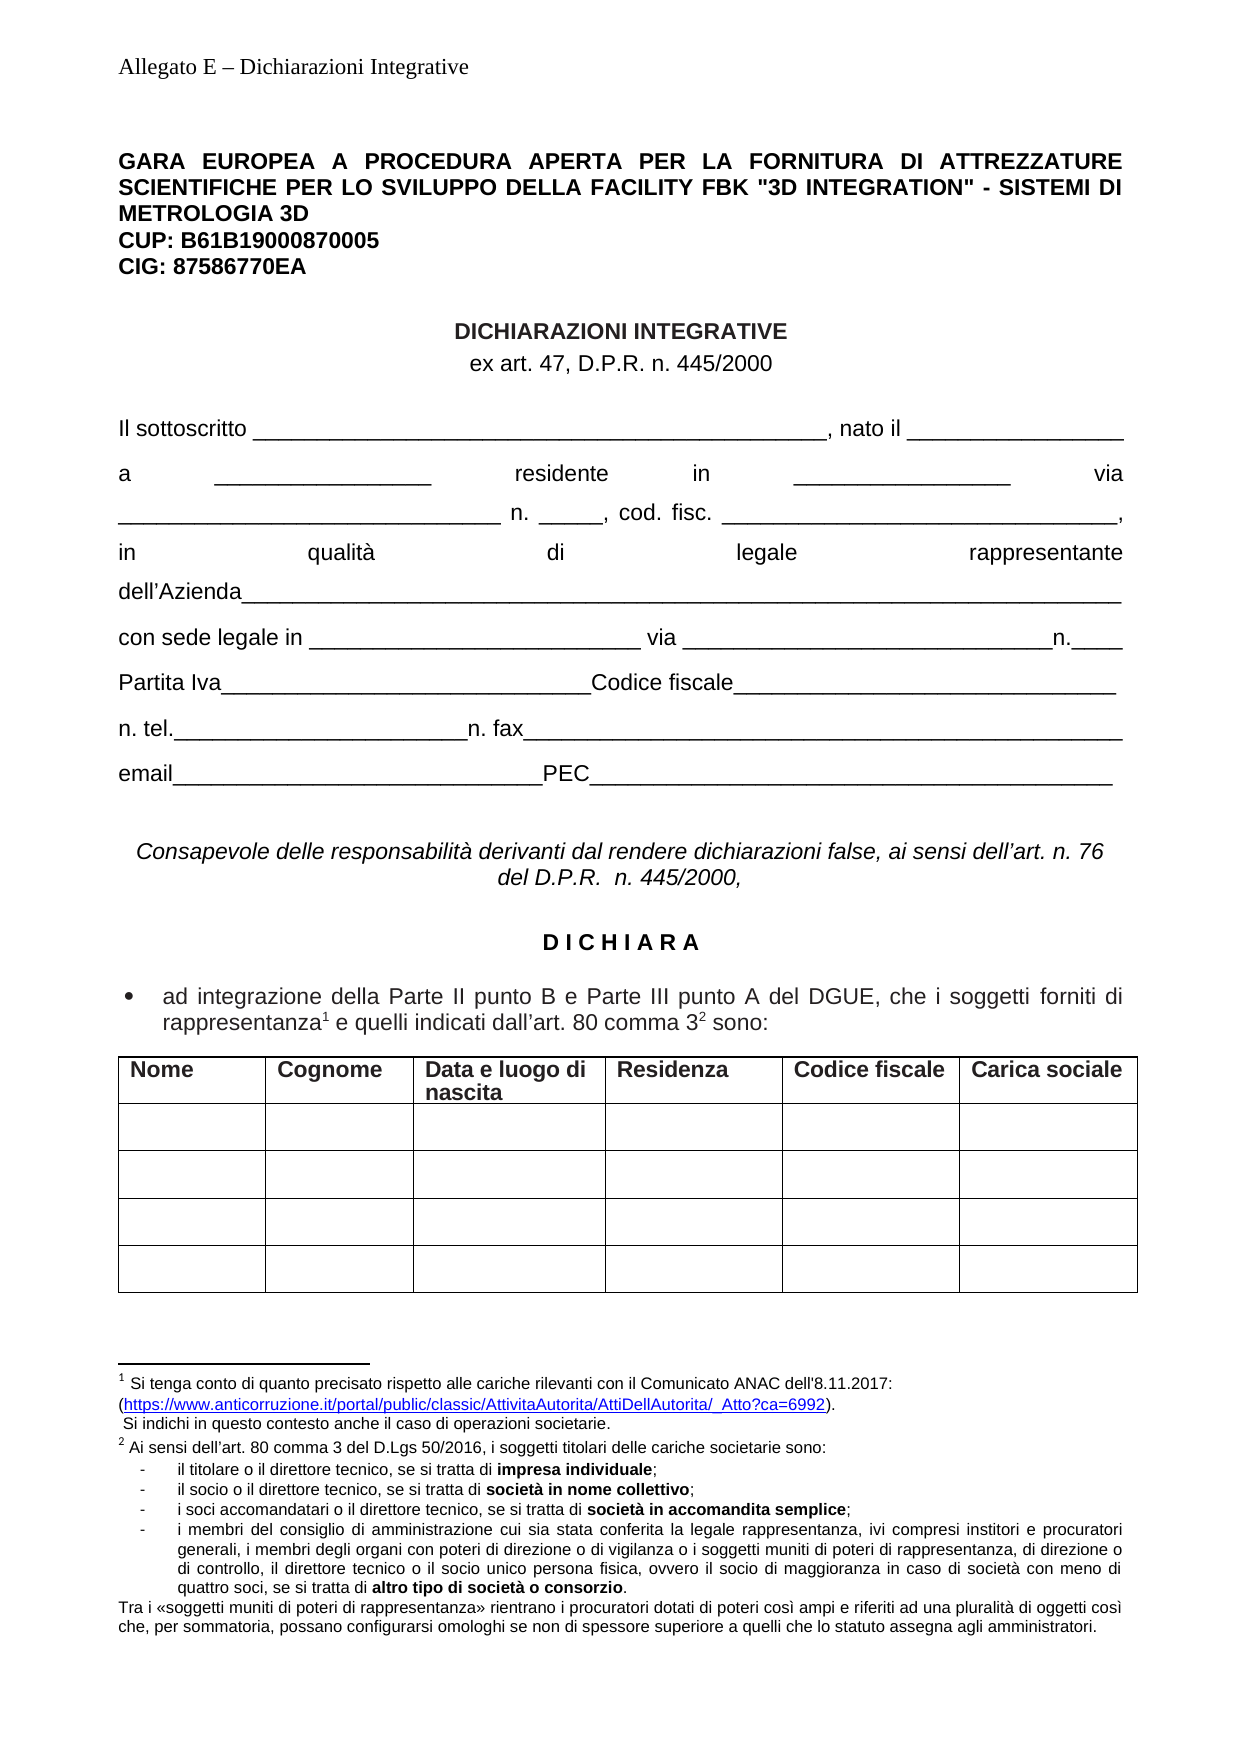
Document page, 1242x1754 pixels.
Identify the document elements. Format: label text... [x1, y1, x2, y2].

table_cell [119, 1104, 265, 1150]
table_cell [266, 1151, 413, 1197]
table_cell [414, 1104, 605, 1150]
text Il sottoscritto _____________________________________________, nato il _________________ [118, 414, 1123, 441]
text con sede legale in __________________________ via _____________________________n.____ [118, 624, 1123, 650]
table_header Codice fiscale [783, 1058, 959, 1103]
text GARA EUROPEA A PROCEDURA APERTA PER LA FORNITURA DI ATTREZZATURE SCIENTIFICHE PER LO SVILUPPO DELLA FACILITY FBK "3D INTEGRATION" - SISTEMI DI METROLOGIA 3D [118, 148, 1123, 227]
table_cell [606, 1104, 782, 1150]
text D I C H I A R A [118, 929, 1123, 955]
table_header Nome [119, 1058, 265, 1103]
table_cell [266, 1104, 413, 1150]
text DICHIARAZIONI INTEGRATIVE [118, 318, 1123, 344]
text a _________________ residente in _________________ via ______________________________ n. _____, cod. fisc. _______________________________, in qualità di legale rappresentante dell’Azienda_____________________________________________________________________ [118, 460, 1123, 605]
table_cell [414, 1151, 605, 1197]
table_cell [119, 1199, 265, 1244]
table_cell [783, 1151, 959, 1197]
table_header Cognome [266, 1058, 413, 1103]
text n. tel._______________________n. fax_______________________________________________ [118, 714, 1123, 741]
text ex art. 47, D.P.R. n. 445/2000 [118, 350, 1123, 376]
table_cell [783, 1199, 959, 1244]
table_cell [266, 1199, 413, 1244]
text Partita Iva_____________________________Codice fiscale______________________________ [118, 669, 1123, 696]
table_cell [119, 1246, 265, 1292]
table_cell [783, 1104, 959, 1150]
table_cell [960, 1151, 1137, 1197]
table_cell [414, 1199, 605, 1244]
text email_____________________________PEC_________________________________________ [118, 760, 1123, 786]
table_header Data e luogo di nascita [414, 1058, 605, 1103]
table_header Carica sociale [960, 1058, 1137, 1103]
table_cell [606, 1151, 782, 1197]
table_cell [606, 1199, 782, 1244]
list ad integrazione della Parte II punto B e Parte III punto A del DGUE, che i soggetti forniti di rappresentanza e quelli indicati dall’art. 80 comma 3 sono: [125, 983, 1123, 1036]
table_cell [960, 1246, 1137, 1292]
table_cell [414, 1246, 605, 1292]
table_cell [783, 1246, 959, 1292]
table_cell [960, 1104, 1137, 1150]
table_cell [266, 1246, 413, 1292]
table_cell [119, 1151, 265, 1197]
text CUP: B61B19000870005 [118, 227, 1123, 253]
table_cell [960, 1199, 1137, 1244]
text Consapevole delle responsabilità derivanti dal rendere dichiarazioni false, ai sensi dell’art. n. 76 del D.P.R. n. 445/2000, [118, 838, 1123, 890]
text CIG: 87586770EA [118, 253, 1123, 279]
table_cell [606, 1246, 782, 1292]
table_header Residenza [606, 1058, 782, 1103]
